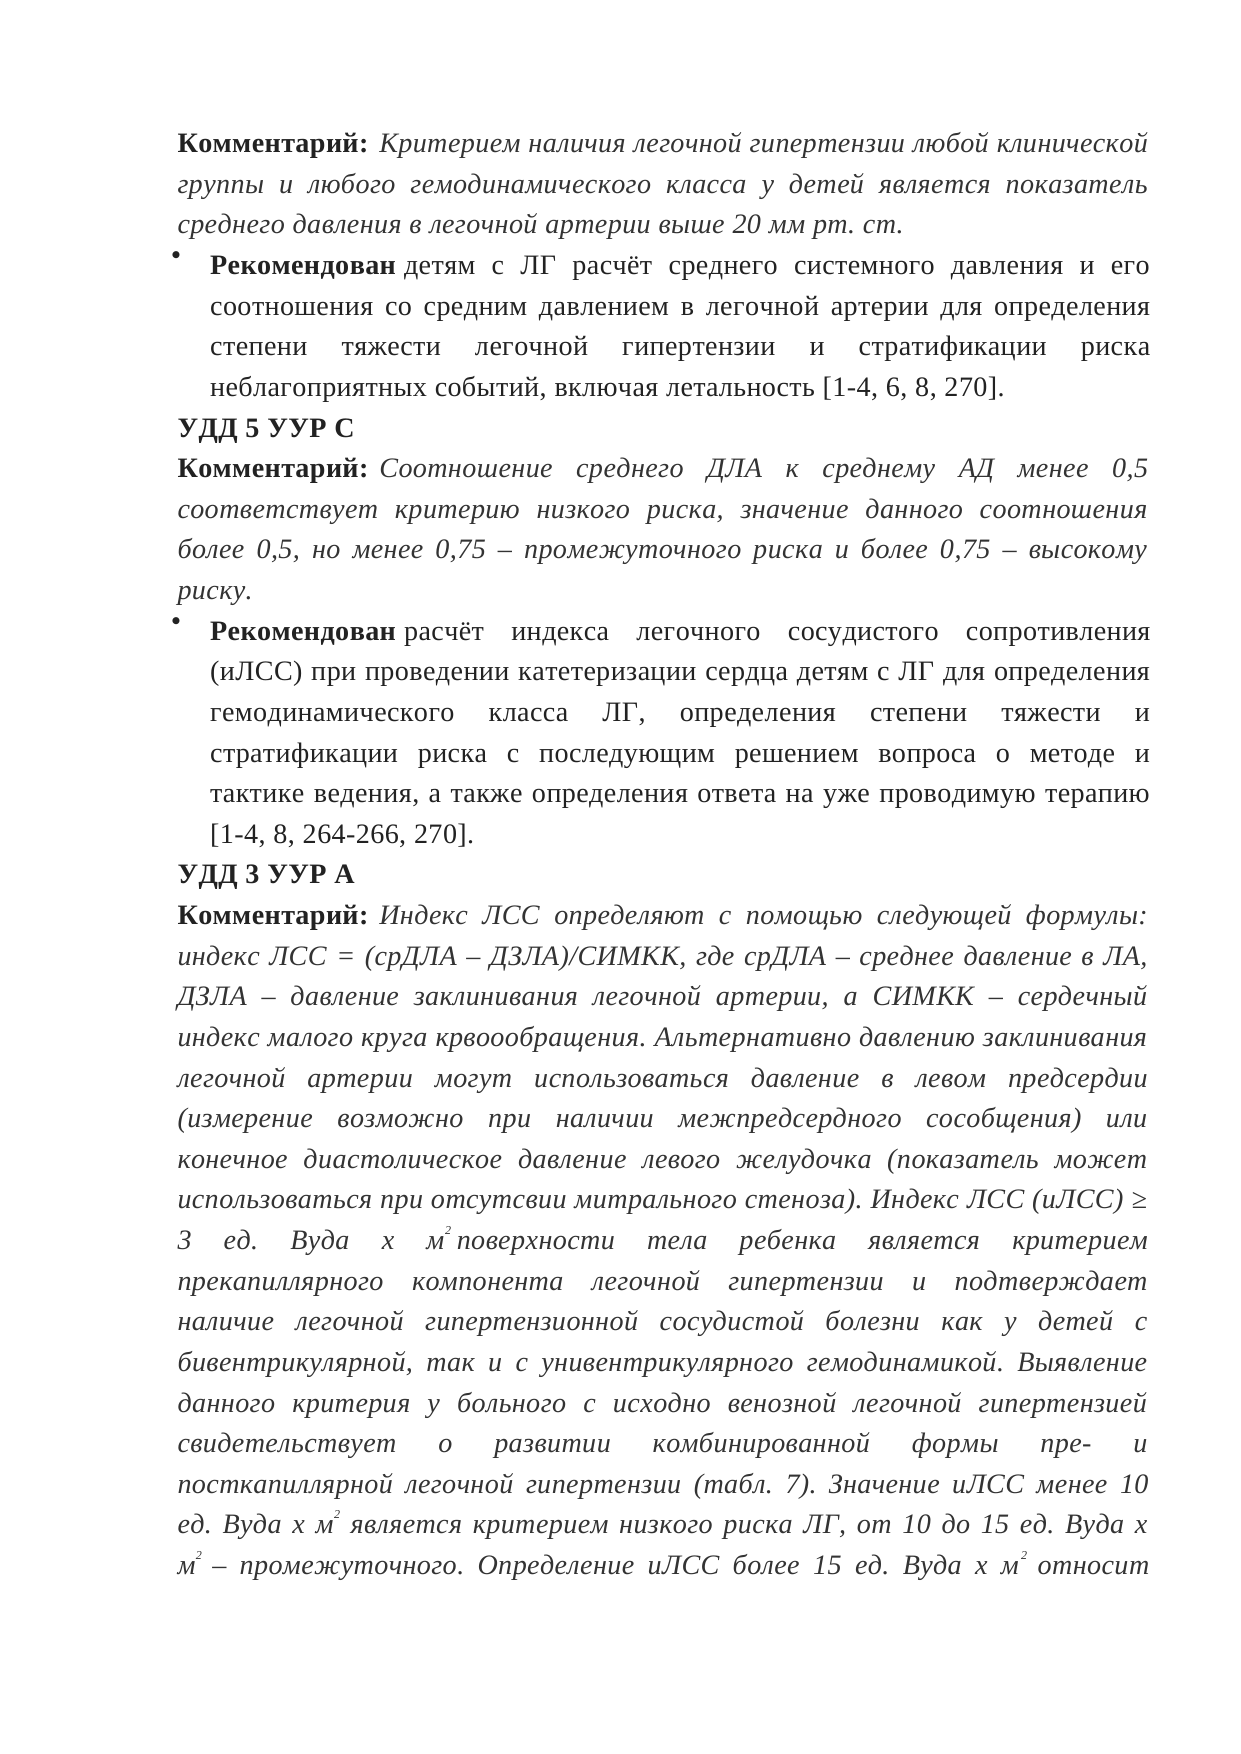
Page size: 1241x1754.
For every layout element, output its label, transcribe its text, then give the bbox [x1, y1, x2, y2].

text Комментарий: Критерием наличия легочной гипертензии любой клинической группы и любого гемодинамического класса у детей является показатель среднего давления в легочной артерии выше 20 мм рт. ст. [177, 118, 1152, 240]
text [177, 890, 1152, 1581]
list Рекомендован детям с ЛГ расчёт среднего системного давления и его соотношения со средним давлением в легочной артерии для определения степени тяжести легочной гипертензии и стратификации риска неблагоприятных событий, включая летальность [1-4, 6, 8, 270]. [172, 240, 1152, 402]
text УДД 5 УУР С [177, 402, 1152, 443]
text УДД 3 УУР А [177, 849, 1152, 890]
text Комментарий: Соотношение среднего ДЛА к среднему АД менее 0,5 соответствует критерию низкого риска, значение данного соотношения более 0,5, но менее 0,75 – промежуточного риска и более 0,75 – высокому риску. [177, 443, 1152, 606]
list Рекомендован расчёт индекса легочного сосудистого сопротивления (иЛСС) при проведении катетеризации сердца детям с ЛГ для определения гемодинамического класса ЛГ, определения степени тяжести и стратификации риска с последующим решением вопроса о методе и тактике ведения, а также определения ответа на уже проводимую терапию [1-4, 8, 264-266, 270]. [172, 606, 1152, 849]
